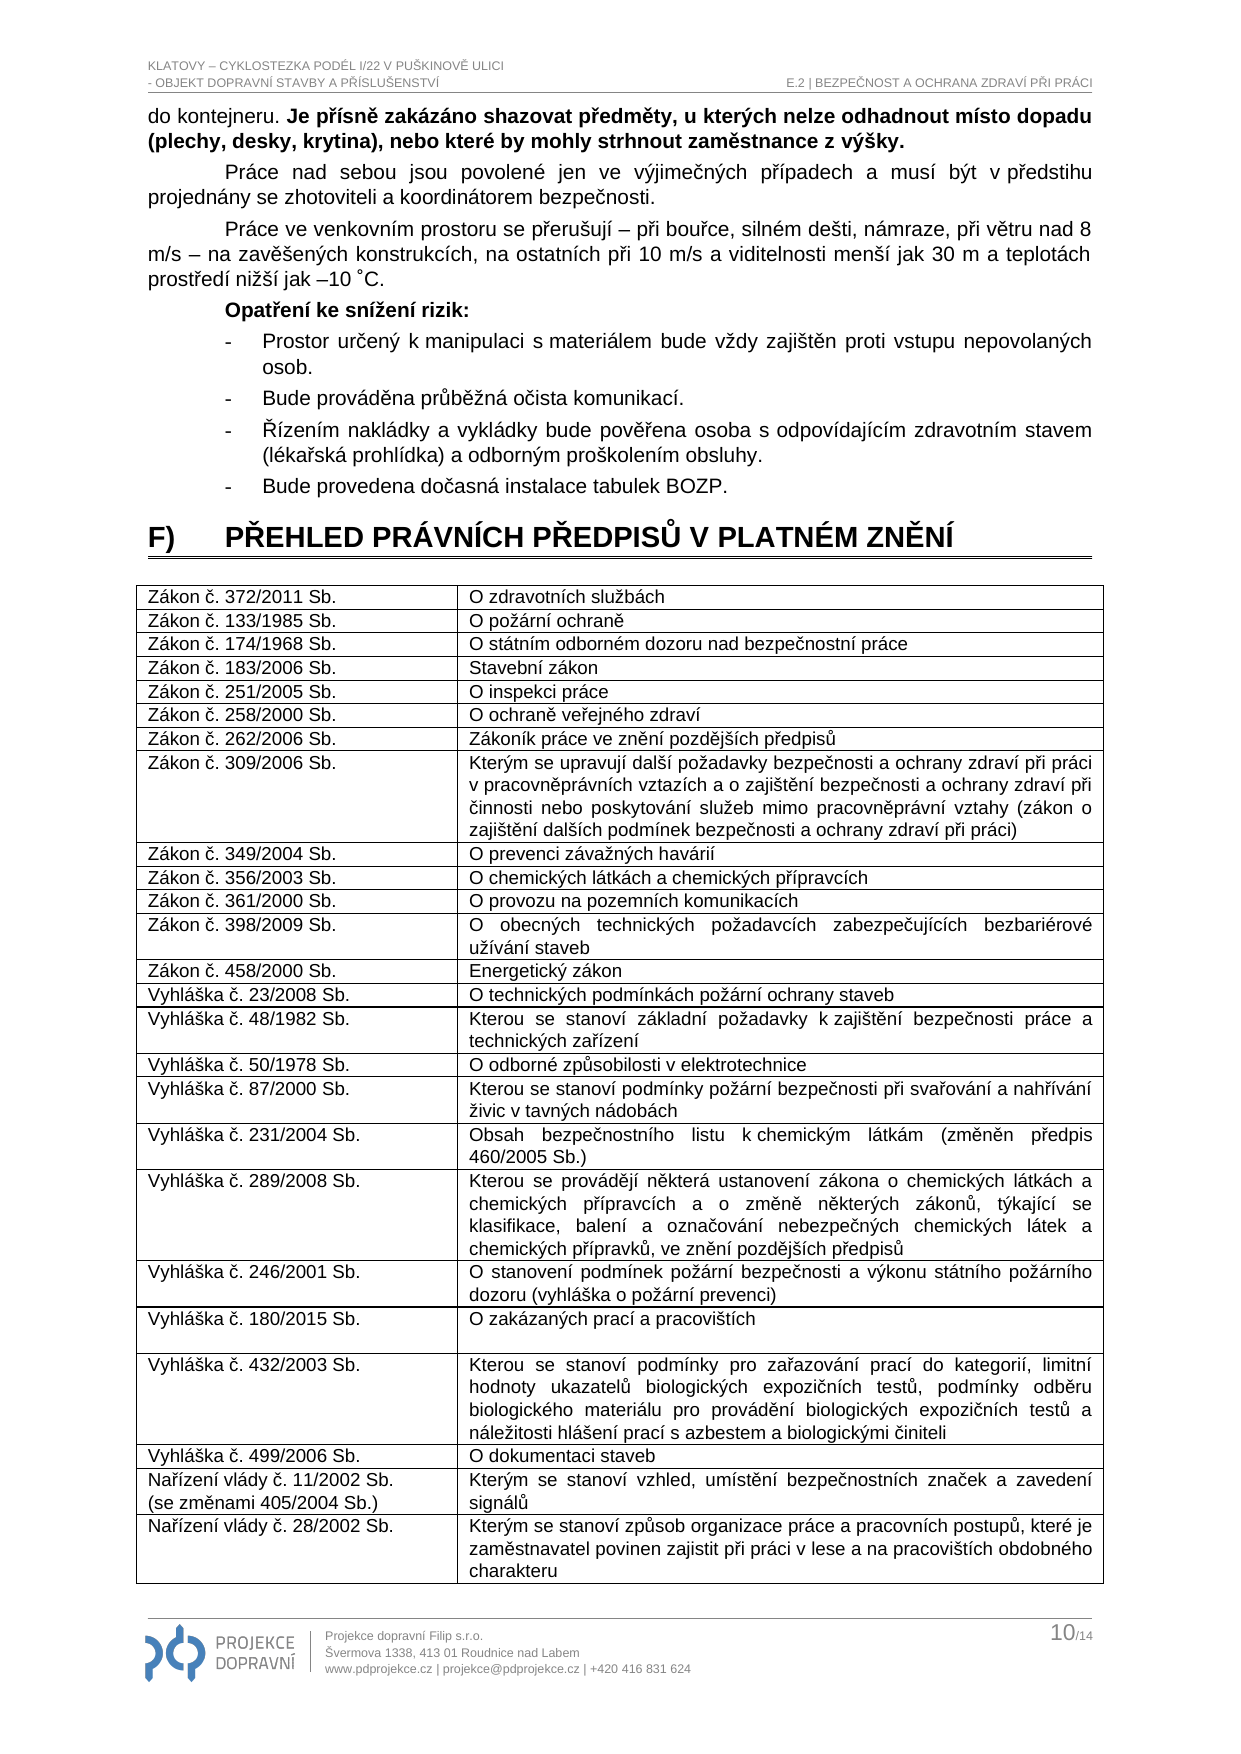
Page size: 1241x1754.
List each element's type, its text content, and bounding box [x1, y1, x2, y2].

table_cell O stanovení podmínek požární bezpečnosti a výkonu státního požárního dozoru (vyhláška o požární prevenci) [458, 1261, 1103, 1306]
table_cell Vyhláška č. 499/2006 Sb. [137, 1445, 457, 1468]
table_cell Obsah bezpečnostního listu k chemickým látkám (změněn předpis 460/2005 Sb.) [458, 1124, 1103, 1169]
list Bude provedena dočasná instalace tabulek BOZP. [224, 474, 1092, 498]
table_cell Energetický zákon [458, 960, 1103, 983]
table_cell Zákon č. 262/2006 Sb. [137, 728, 457, 750]
table_cell Vyhláška č. 50/1978 Sb. [137, 1054, 457, 1076]
table_cell O inspekci práce [458, 681, 1103, 703]
table_cell Zákon č. 174/1968 Sb. [137, 633, 457, 656]
table_cell O provozu na pozemních komunikacích [458, 890, 1103, 913]
table_cell Vyhláška č. 246/2001 Sb. [137, 1261, 457, 1306]
table_cell Zákon č. 251/2005 Sb. [137, 681, 457, 703]
table_cell O odborné způsobilosti v elektrotechnice [458, 1054, 1103, 1076]
table_cell Kterým se upravují další požadavky bezpečnosti a ochrany zdraví při práci v pracovněprávních vztazích a o zajištění bezpečnosti a ochrany zdraví při činnosti nebo poskytování služeb mimo pracovněprávní vztahy (zákon o zajištění dalších podmínek bezpečnosti a ochrany zdraví při práci) [458, 751, 1103, 842]
table_cell O státním odborném dozoru nad bezpečnostní práce [458, 633, 1103, 656]
table_cell O chemických látkách a chemických přípravcích [458, 867, 1103, 889]
list Prostor určený k manipulaci s materiálem bude vždy zajištěn proti vstupu nepovolaných osob. [224, 329, 1092, 378]
table_header O zdravotních službách [458, 586, 1103, 608]
table_cell O ochraně veřejného zdraví [458, 704, 1103, 727]
table_cell O obecných technických požadavcích zabezpečujících bezbariérové užívání staveb [458, 914, 1103, 959]
table_cell Vyhláška č. 432/2003 Sb. [137, 1354, 457, 1444]
table_cell Kterou se stanoví podmínky požární bezpečnosti při svařování a nahřívání živic v tavných nádobách [458, 1077, 1103, 1122]
table_cell O zakázaných prací a pracovištích [458, 1308, 1103, 1353]
list Bude prováděna průběžná očista komunikací. [224, 386, 1092, 410]
table_cell Nařízení vlády č. 28/2002 Sb. [137, 1515, 457, 1583]
table_cell Vyhláška č. 48/1982 Sb. [137, 1008, 457, 1053]
table_cell Kterým se stanoví vzhled, umístění bezpečnostních značek a zavedení signálů [458, 1469, 1103, 1514]
table_cell O prevenci závažných havárií [458, 843, 1103, 866]
text Přehled právních předpisů v platném znění [148, 520, 1092, 556]
table_cell Kterým se stanoví způsob organizace práce a pracovních postupů, které je zaměstnavatel povinen zajistit při práci v lese a na pracovištích obdobného charakteru [458, 1515, 1103, 1583]
table_cell Vyhláška č. 289/2008 Sb. [137, 1170, 457, 1260]
table_cell Zákon č. 361/2000 Sb. [137, 890, 457, 913]
table_cell Nařízení vlády č. 11/2002 Sb. (se změnami 405/2004 Sb.) [137, 1469, 457, 1514]
table_cell O požární ochraně [458, 610, 1103, 632]
table_cell Kterou se stanoví podmínky pro zařazování prací do kategorií, limitní hodnoty ukazatelů biologických expozičních testů, podmínky odběru biologického materiálu pro provádění biologických expozičních testů a náležitosti hlášení prací s azbestem a biologickými činiteli [458, 1354, 1103, 1444]
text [148, 103, 1092, 152]
table_cell Zákon č. 349/2004 Sb. [137, 843, 457, 866]
table_cell Zákon č. 133/1985 Sb. [137, 610, 457, 632]
table_cell O technických podmínkách požární ochrany staveb [458, 984, 1103, 1006]
table_cell Vyhláška č. 87/2000 Sb. [137, 1077, 457, 1122]
text Práce nad sebou jsou povolené jen ve výjimečných případech a musí být v předstihu projednány se zhotoviteli a koordinátorem bezpečnosti. [148, 160, 1092, 209]
table_cell Zákon č. 356/2003 Sb. [137, 867, 457, 889]
table_cell Kterou se provádějí některá ustanovení zákona o chemických látkách a chemických přípravcích a o změně některých zákonů, týkající se klasifikace, balení a označování nebezpečných chemických látek a chemických přípravků, ve znění pozdějších předpisů [458, 1170, 1103, 1260]
table_cell Zákoník práce ve znění pozdějších předpisů [458, 728, 1103, 750]
text Práce ve venkovním prostoru se přerušují – při bouřce, silném dešti, námraze, při větru nad 8 m/s – na zavěšených konstrukcích, na ostatních při 10 m/s a viditelnosti menší jak a teplotách prostředí nižší jak –10 ˚C. [148, 216, 1092, 291]
table_cell Vyhláška č. 23/2008 Sb. [137, 984, 457, 1006]
table_cell Zákon č. 258/2000 Sb. [137, 704, 457, 727]
table_cell Zákon č. 183/2006 Sb. [137, 657, 457, 679]
table_cell O dokumentaci staveb [458, 1445, 1103, 1468]
picture [142, 1621, 299, 1686]
table_cell Vyhláška č. 180/2015 Sb. [137, 1308, 457, 1353]
table_cell Zákon č. 309/2006 Sb. [137, 751, 457, 842]
table_cell Zákon č. 398/2009 Sb. [137, 914, 457, 959]
table_cell Stavební zákon [458, 657, 1103, 679]
table_cell Kterou se stanoví základní požadavky k zajištění bezpečnosti práce a technických zařízení [458, 1008, 1103, 1053]
table_header Zákon č. 372/2011 Sb. [137, 586, 457, 608]
table_cell Zákon č. 458/2000 Sb. [137, 960, 457, 983]
list Řízením nakládky a vykládky bude pověřena osoba s odpovídajícím zdravotním stavem (lékařská prohlídka) a odborným proškolením obsluhy. [224, 417, 1092, 467]
table_cell Vyhláška č. 231/2004 Sb. [137, 1124, 457, 1169]
text Opatření ke snížení rizik: [148, 298, 1092, 322]
